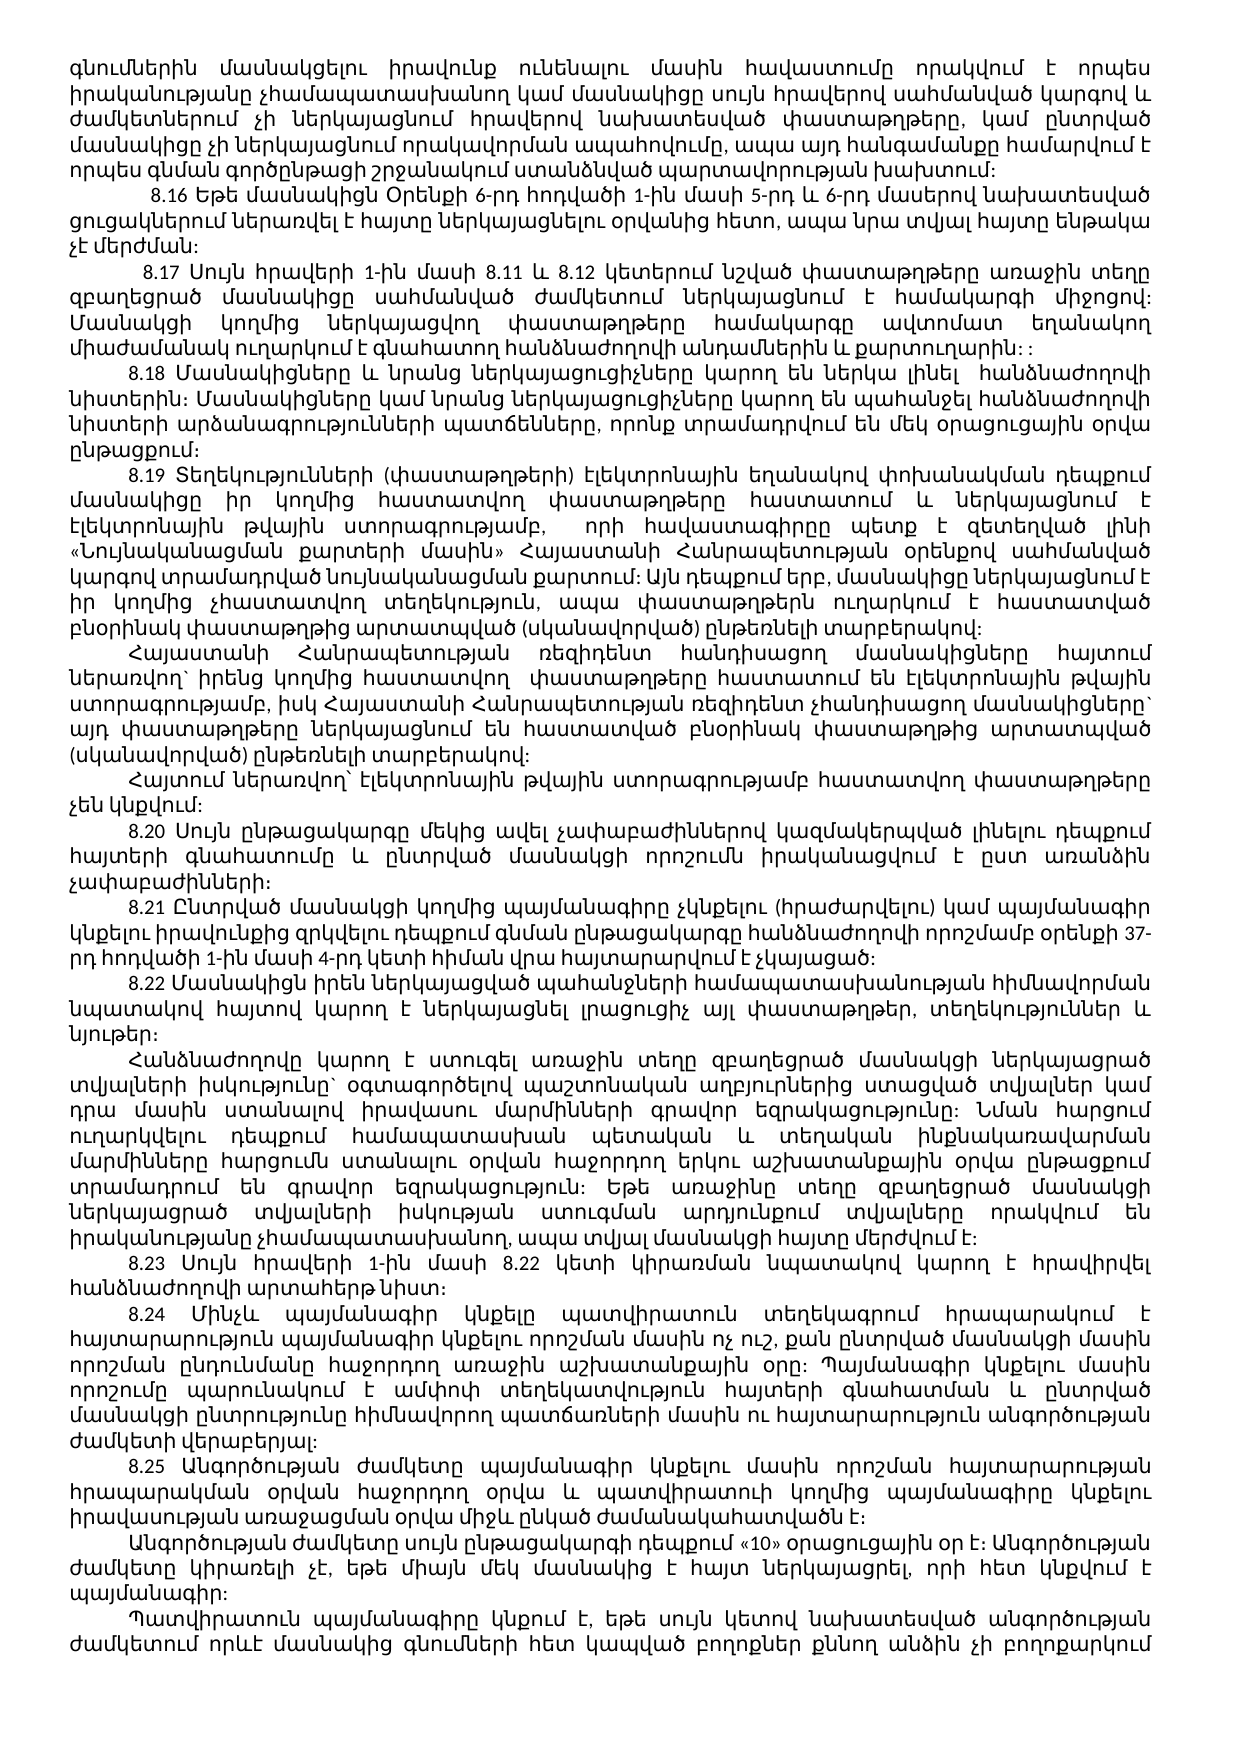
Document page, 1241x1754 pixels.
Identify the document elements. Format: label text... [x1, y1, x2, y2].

text 8.18 Մասնակիցները և նրանց ներկայացուցիչները կարող են ներկա լինել հանձնաժողովի նիստերին։ Մասնակիցները կամ նրանց ներկայացուցիչները կարող են պահանջել հանձնաժողովի նիստերի արձանագրությունների պատճենները, որոնք տրամադրվում են մեկ օրացուցային օրվա ընթացքում։ [69, 361, 1152, 462]
text 8.24 Մինչև պայմանագիր կնքելը պատվիրատուն տեղեկագրում հրապարակում է հայտարարություն պայմանագիր կնքելու որոշման մասին ոչ ուշ, քան ընտրված մասնակցի մասին որոշման ընդունմանը հաջորդող առաջին աշխատանքային օրը: Պայմանագիր կնքելու մասին որոշումը պարունակում է ամփոփ տեղեկատվություն հայտերի գնահատման և ընտրված մասնակցի ընտրությունը հիմնավորող պատճառների մասին ու հայտարարություն անգործության ժամկետի վերաբերյալ: [69, 1301, 1152, 1453]
text 8.17 Սույն հրավերի 1-ին մասի 8.11 և 8.12 կետերում նշված փաստաթղթերը առաջին տեղը զբաղեցրած մասնակիցը սահմանված ժամկետում ներկայացնում է համակարգի միջոցով: Մասնակցի կողմից ներկայացվող փաստաթղթերը համակարգը ավտոմատ եղանակող միաժամանակ ուղարկում է գնահատող հանձնաժողովի անդամներին և քարտուղարին: : [69, 259, 1152, 361]
text 8.21 Ընտրված մասնակցի կողմից պայմանագիրը չկնքելու (հրաժարվելու) կամ պայմանագիր կնքելու իրավունքից զրկվելու դեպքում գնման ընթացակարգը հանձնաժողովի որոշմամբ օրենքի 37-րդ հոդվածի 1-ին մասի 4-րդ կետի հիման վրա հայտարարվում է չկայացած: [69, 894, 1152, 971]
text 8.23 Սույն հրավերի 1-ին մասի 8.22 կետի կիրառման նպատակով կարող է հրավիրվել հանձնաժողովի արտահերթ նիստ։ [69, 1250, 1152, 1301]
text 8.16 Եթե մասնակիցն Օրենքի 6-րդ հոդվածի 1-ին մասի 5-րդ և 6-րդ մասերով նախատեսված ցուցակներում ներառվել է հայտը ներկայացնելու օրվանից հետո, ապա նրա տվյալ հայտը ենթակա չէ մերժման: [69, 183, 1152, 259]
text Հայաստանի Հանրապետության ռեզիդենտ հանդիսացող մասնակիցները հայտում ներառվող` իրենց կողմից հաստատվող փաստաթղթերը հաստատում են էլեկտրոնային թվային ստորագրությամբ, իսկ Հայաստանի Հանրապետության ռեզիդենտ չհանդիսացող մասնակիցները` այդ փաստաթղթերը ներկայացնում են հաստատված բնօրինակ փաստաթղթից արտատպված (սկանավորված) ընթեռնելի տարբերակով: [69, 640, 1152, 767]
text 8.19 Տեղեկությունների (փաստաթղթերի) էլեկտրոնային եղանակով փոխանակման դեպքում մասնակիցը իր կողմից հաստատվող փաստաթղթերը հաստատում և ներկայացնում է էլեկտրոնային թվային ստորագրությամբ, որի հավաստագիրըը պետք է զետեղված լինի «Նույնականացման քարտերի մասին» Հայաստանի Հանրապետության օրենքով սահմանված կարգով տրամադրված նույնականացման քարտում: Այն դեպքում երբ, մասնակիցը ներկայացնում է իր կողմից չհաստատվող տեղեկություն, ապա փաստաթղթերն ուղարկում է հաստատված բնօրինակ փաստաթղթից արտատպված (սկանավորված) ընթեռնելի տարբերակով: [69, 462, 1152, 640]
text 8.20 Սույն ընթացակարգը մեկից ավել չափաբաժիններով կազմակերպված լինելու դեպքում հայտերի գնահատումը և ընտրված մասնակցի որոշումն իրականացվում է ըստ առանձին չափաբաժինների։ [69, 818, 1152, 894]
text Անգործության ժամկետը սույն ընթացակարգի դեպքում «10» օրացուցային օր է։ Անգործության ժամկետը կիրառելի չէ, եթե միայն մեկ մասնակից է հայտ ներկայացրել, որի հետ կնքվում է պայմանագիր: [69, 1530, 1152, 1606]
text Հանձնաժողովը կարող է ստուգել առաջին տեղը զբաղեցրած մասնակցի ներկայացրած տվյալների իսկությունը` օգտագործելով պաշտոնական աղբյուրներից ստացված տվյալներ կամ դրա մասին ստանալով իրավասու մարմինների գրավոր եզրակացությունը: Նման հարցում ուղարկվելու դեպքում համապատասխան պետական և տեղական ինքնակառավարման մարմինները հարցումն ստանալու օրվան հաջորդող երկու աշխատանքային օրվա ընթացքում տրամադրում են գրավոր եզրակացություն: Եթե առաջինը տեղը զբաղեցրած մասնակցի ներկայացրած տվյալների իսկության ստուգման արդյունքում տվյալները որակվում են իրականությանը չհամապատասխանող, ապա տվյալ մասնակցի հայտը մերժվում է: [69, 1047, 1152, 1250]
text 8.25 Անգործության ժամկետը պայմանագիր կնքելու մասին որոշման հայտարարության հրապարակման օրվան հաջորդող օրվա և պատվիրատուի կողմից պայմանագիրը կնքելու իրավասության առաջացման օրվա միջև ընկած ժամանակահատվածն է։ [69, 1453, 1152, 1530]
text Հայտում ներառվող՝ էլեկտրոնային թվային ստորագրությամբ հաստատվող փաստաթղթերը չեն կնքվում: [69, 767, 1152, 818]
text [69, 1606, 1152, 1657]
text 8.22 Մասնակիցն իրեն ներկայացված պահանջների համապատասխանության հիմնավորման նպատակով հայտով կարող է ներկայացնել լրացուցիչ այլ փաստաթղթեր, տեղեկություններ և նյութեր։ [69, 971, 1152, 1047]
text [69, 56, 1152, 183]
